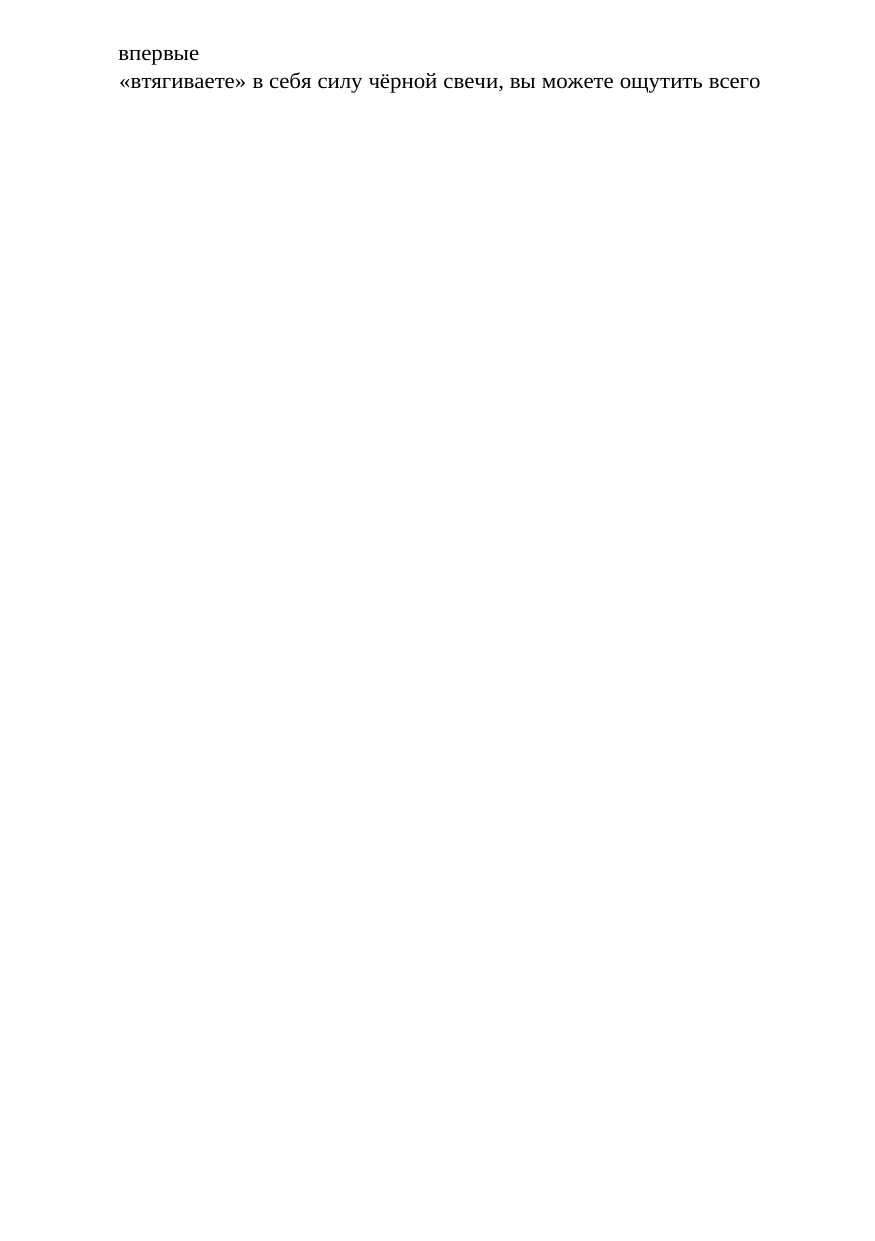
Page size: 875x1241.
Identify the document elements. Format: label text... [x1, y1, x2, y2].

text «втягиваете» в себя силу чёрной свечи, вы можете ощутить всего [119, 68, 799, 93]
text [118, 39, 754, 65]
